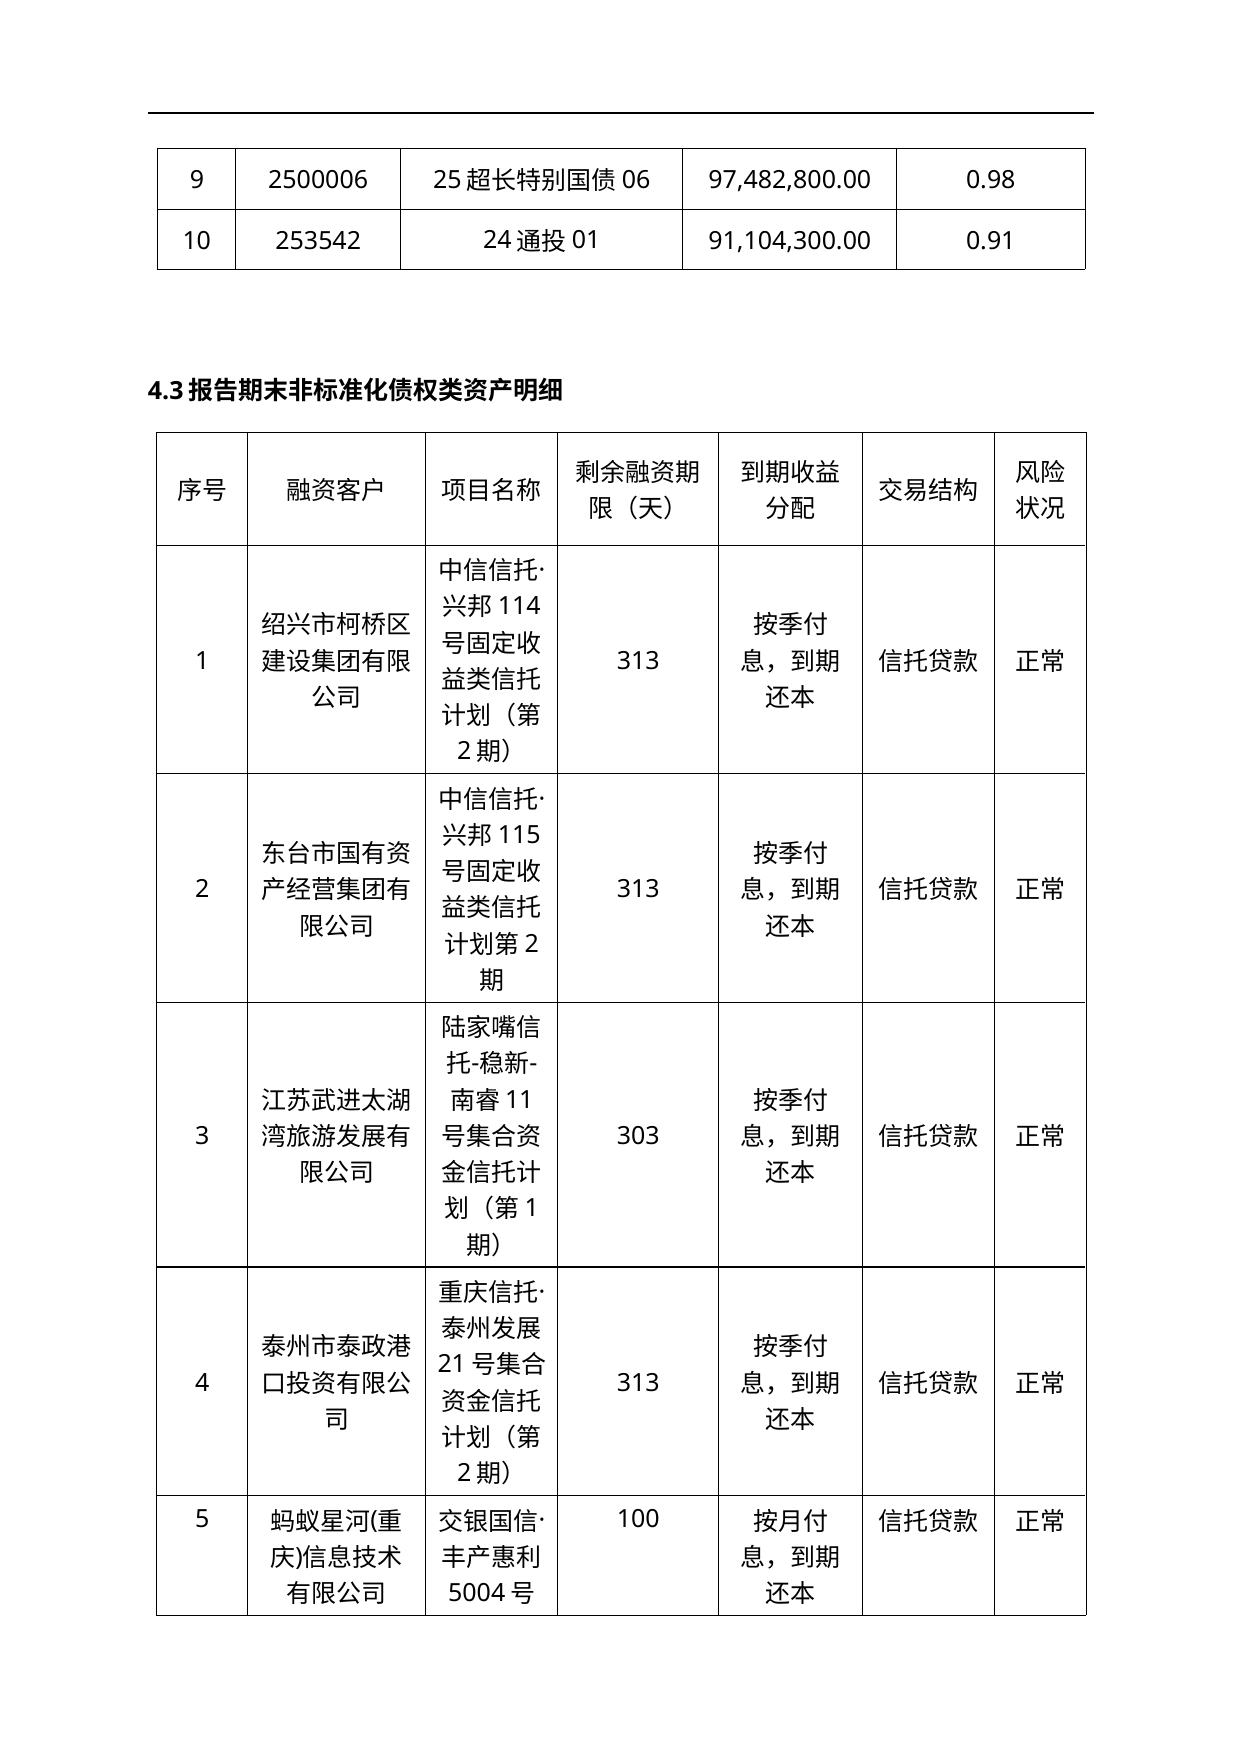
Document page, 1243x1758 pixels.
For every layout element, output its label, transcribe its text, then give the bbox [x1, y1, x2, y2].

table_cell 中信信托·兴邦114号固定收益类信托计划（第2期） [426, 546, 557, 773]
table_cell 信托贷款 [863, 1003, 994, 1266]
table_cell 正常 [995, 773, 1086, 1002]
table_cell 10 [158, 210, 235, 269]
table_cell 3 [157, 1003, 247, 1266]
table_cell 按季付息，到期还本 [719, 1268, 862, 1495]
table_cell 313 [558, 1268, 718, 1495]
table_cell 313 [558, 546, 718, 773]
table_cell 0.91 [897, 210, 1085, 269]
table_cell 4 [157, 1268, 247, 1495]
table_cell 24通投01 [401, 210, 682, 269]
table_cell 蚂蚁星河(重庆)信息技术有限公司 [248, 1496, 425, 1615]
table_header 交易结构 [863, 433, 994, 544]
table_header 剩余融资期限（天） [558, 433, 718, 544]
table_cell 正常 [995, 1495, 1086, 1615]
table_cell 重庆信托·泰州发展21号集合资金信托计划（第2期） [426, 1268, 557, 1495]
table_cell 2 [157, 774, 247, 1002]
table_cell 1 [157, 546, 247, 773]
table_cell 按季付息，到期还本 [719, 1003, 862, 1266]
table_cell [426, 1496, 557, 1615]
table_cell 25超长特别国债06 [401, 149, 682, 208]
table_cell 按月付息，到期还本 [719, 1496, 862, 1615]
table_cell 信托贷款 [863, 1268, 994, 1495]
table_cell 东台市国有资产经营集团有限公司 [248, 774, 425, 1002]
table_cell 绍兴市柯桥区建设集团有限公司 [248, 546, 425, 773]
table_cell 正常 [995, 545, 1086, 773]
table_cell 97,482,800.00 [683, 149, 896, 208]
table_cell 253542 [236, 210, 400, 269]
table_cell 2500006 [236, 149, 400, 208]
table_header 到期收益分配 [719, 433, 862, 544]
table_cell 按季付息，到期还本 [719, 546, 862, 773]
table_cell 91,104,300.00 [683, 210, 896, 269]
table_cell 9 [158, 149, 235, 208]
table_header 序号 [157, 433, 247, 544]
table_cell 信托贷款 [863, 774, 994, 1002]
table_cell 313 [558, 774, 718, 1002]
table_cell 信托贷款 [863, 546, 994, 773]
table_cell 泰州市泰政港口投资有限公司 [248, 1268, 425, 1495]
table_cell 正常 [995, 1266, 1086, 1495]
table_cell 0.98 [897, 149, 1085, 208]
table_cell 100 [558, 1496, 718, 1615]
table_cell 陆家嘴信托-稳新-南睿11号集合资金信托计划（第1期） [426, 1003, 557, 1266]
table_cell 303 [558, 1003, 718, 1266]
text 4.3报告期末非标准化债权类资产明细 [148, 370, 1094, 407]
table_cell 按季付息，到期还本 [719, 774, 862, 1002]
table_cell 信托贷款 [863, 1496, 994, 1615]
table_header 风险状况 [995, 433, 1086, 544]
table_cell 中信信托·兴邦115号固定收益类信托计划第2期 [426, 774, 557, 1002]
table_header 融资客户 [248, 433, 425, 544]
table_header 项目名称 [426, 433, 557, 544]
table_cell 正常 [995, 1002, 1086, 1266]
table_cell 5 [157, 1496, 247, 1615]
table_cell 江苏武进太湖湾旅游发展有限公司 [248, 1003, 425, 1266]
